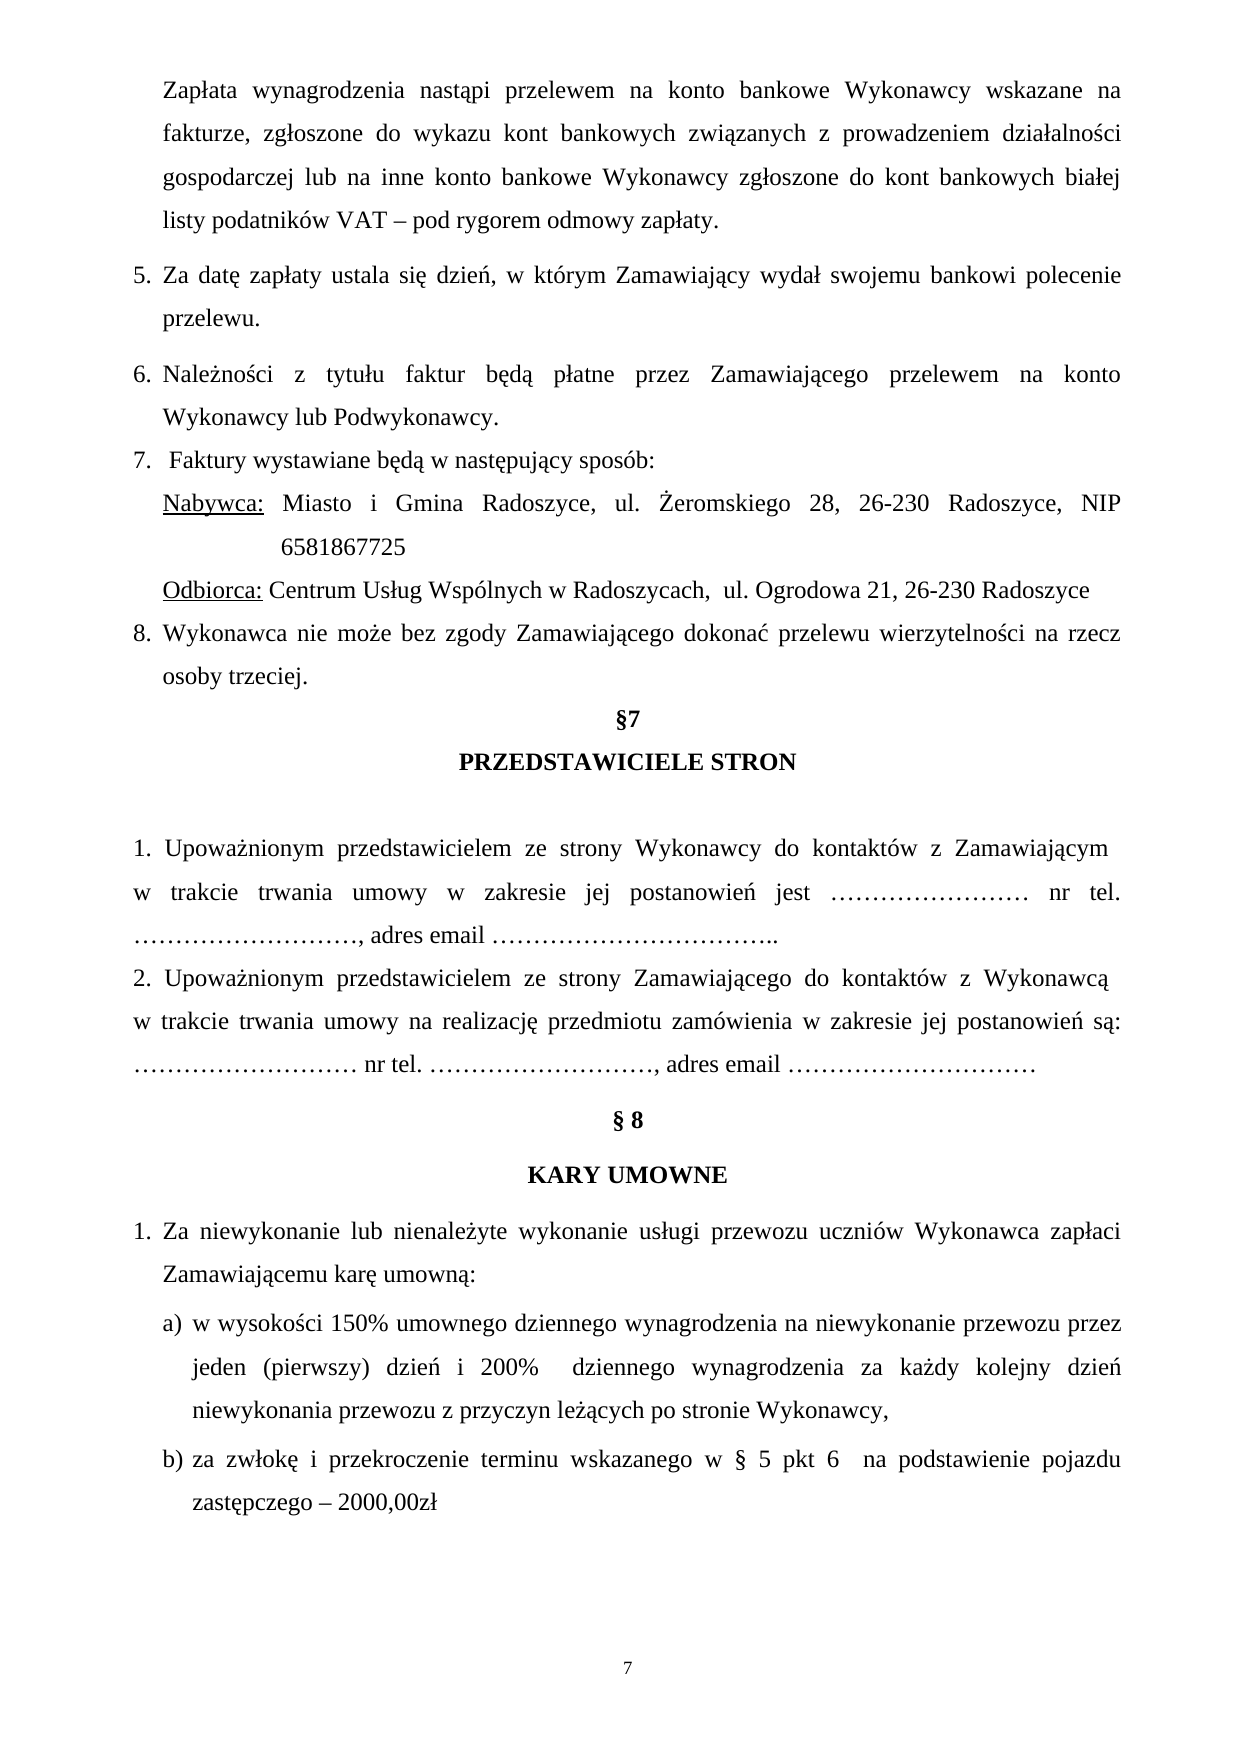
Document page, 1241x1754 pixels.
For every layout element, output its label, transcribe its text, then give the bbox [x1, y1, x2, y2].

list PRZEDSTAWICIELE STRON [133, 747, 1122, 776]
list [133, 75, 1122, 233]
text KARY UMOWNE [133, 1160, 1122, 1189]
list 2. Upoważnionym przedstawicielem ze strony Zamawiającego do kontaktów z Wykonawcą w trakcie trwania umowy na realizację przedmiotu zamówienia w zakresie jej postanowień są: ……………………… nr tel. ………………………, adres email ………………………… [133, 963, 1122, 1078]
list w wysokości 150% umownego dziennego wynagrodzenia na niewykonanie przewozu przez jeden (pierwszy) dzień i 200% dziennego wynagrodzenia za każdy kolejny dzień niewykonania przewozu z przyczyn leżących po stronie Wykonawcy, [162, 1308, 1122, 1423]
list Wykonawca nie może bez zgody Zamawiającego dokonać przelewu wierzytelności na rzecz osoby trzeciej. [133, 618, 1122, 690]
list 1. Upoważnionym przedstawicielem ze strony Wykonawcy do kontaktów z Zamawiającym w trakcie trwania umowy w zakresie jej postanowień jest …………………… nr tel. ………………………, adres email …………………………….. [133, 833, 1122, 948]
list Za datę zapłaty ustala się dzień, w którym Zamawiający wydał swojemu bankowi polecenie przelewu. [133, 260, 1122, 332]
text § 8 [133, 1105, 1122, 1133]
list Odbiorca: Centrum Usług Wspólnych w Radoszycach, ul. Ogrodowa 21, 26-230 Radoszyce [162, 575, 1122, 603]
list §7 [133, 704, 1122, 733]
list Za niewykonanie lub nienależyte wykonanie usługi przewozu uczniów Wykonawca zapłaci Zamawiającemu karę umowną: [133, 1216, 1122, 1288]
list Nabywca: Miasto i Gmina Radoszyce, ul. Żeromskiego 28, 26-230 Radoszyce, NIP 6581867725 [162, 488, 1122, 560]
list Faktury wystawiane będą w następujący sposób: [133, 445, 1122, 474]
list za zwłokę i przekroczenie terminu wskazanego w § 5 pkt 6 na podstawienie pojazdu zastępczego – 2000,00zł [162, 1444, 1122, 1516]
list Należności z tytułu faktur będą płatne przez Zamawiającego przelewem na konto Wykonawcy lub Podwykonawcy. [133, 359, 1122, 431]
